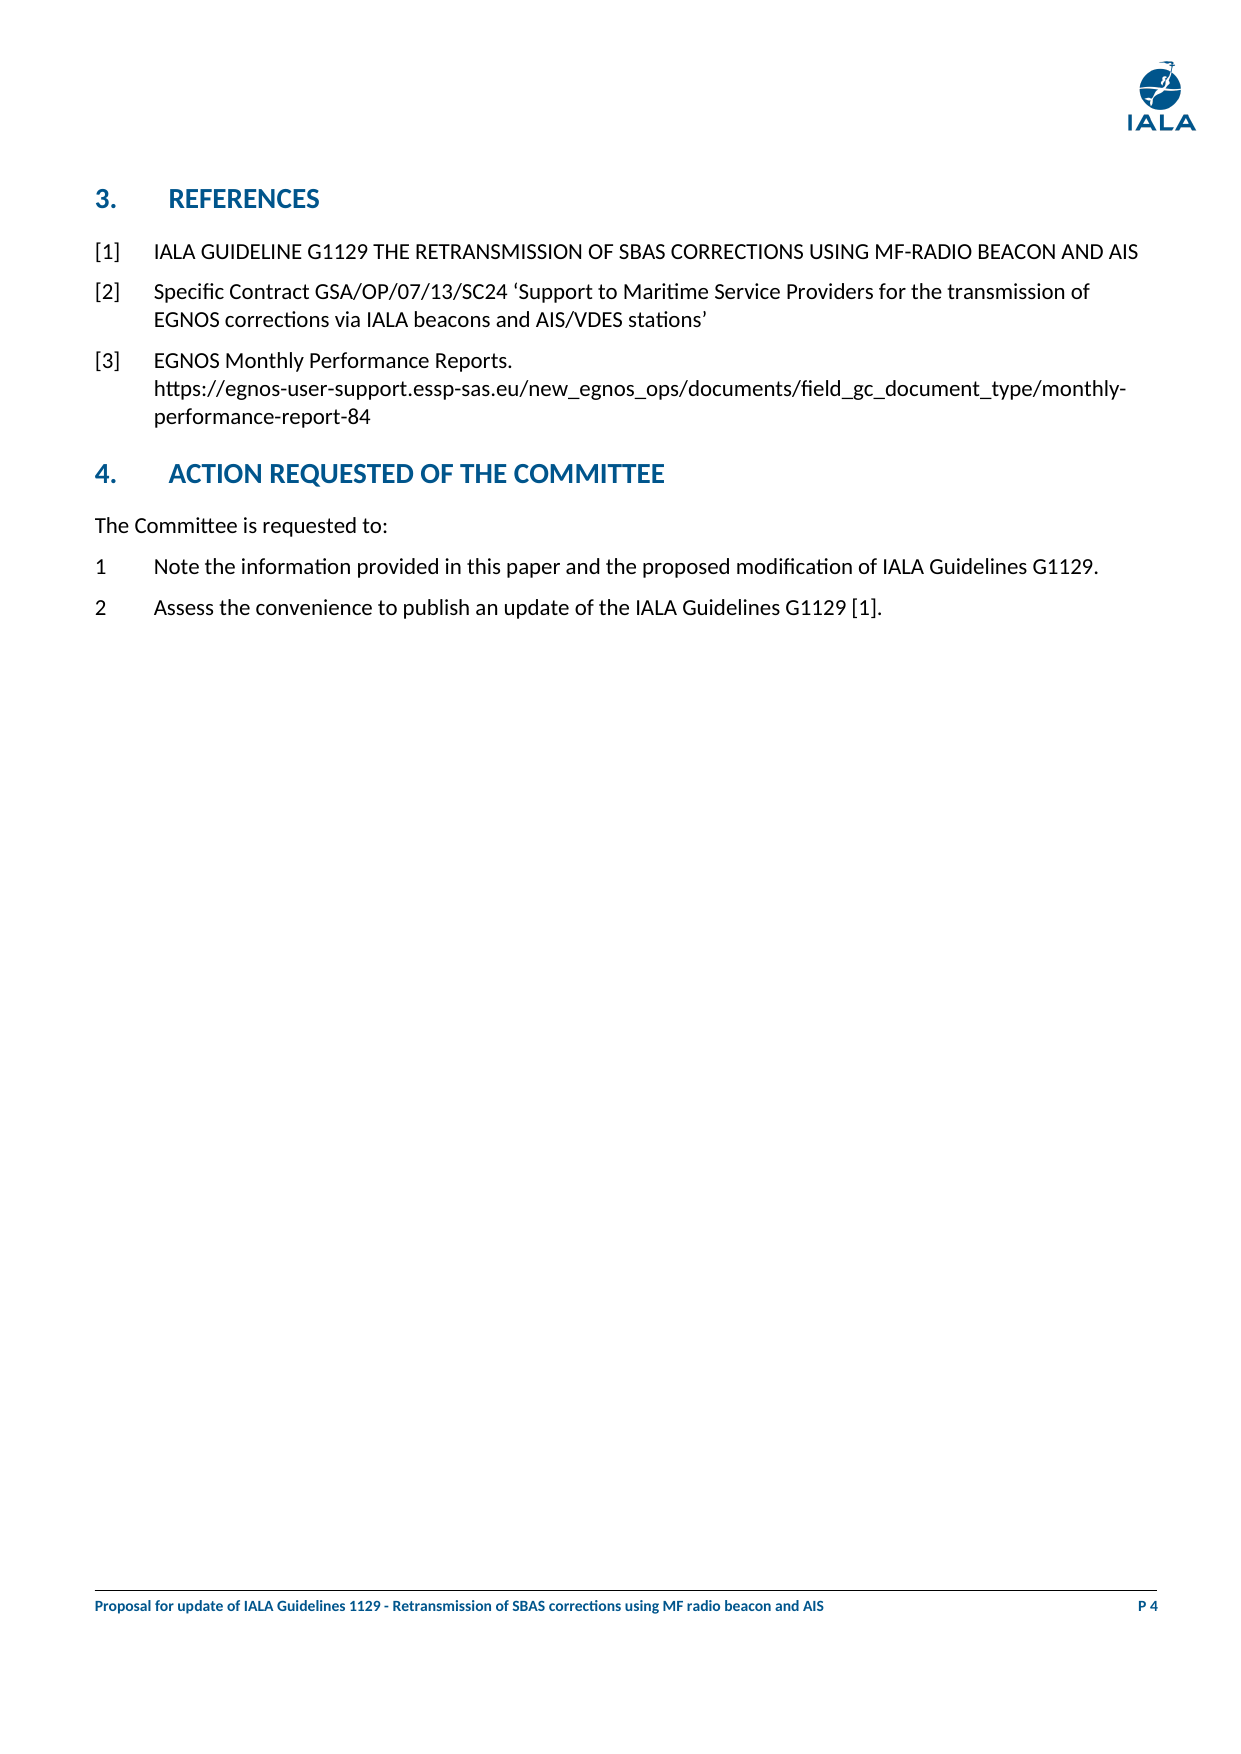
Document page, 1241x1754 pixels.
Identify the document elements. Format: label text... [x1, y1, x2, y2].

subtitle Action requested of the Committee [94, 455, 1157, 491]
text IALA GUIDELINE G1129 THE RETRANSMISSION OF SBAS CORRECTIONS USING MF-RADIO BEACON AND AIS [94, 237, 1157, 265]
text Specific Contract GSA/OP/07/13/SC24 ‘Support to Maritime Service Providers for the transmission of EGNOS corrections via IALA beacons and AIS/VDES stations’ [94, 277, 1157, 333]
text EGNOS Monthly Performance Reports. https://egnos-user-support.essp-sas.eu/new_egnos_ops/documents/field_gc_document_type/monthly-performance-report-84 [94, 346, 1157, 430]
subtitle References [94, 181, 1157, 216]
text The Committee is requested to: [94, 512, 1157, 539]
list Assess the convenience to publish an update of the IALA Guidelines G1129 [1]. [94, 593, 1157, 621]
list Note the information provided in this paper and the proposed modification of IALA Guidelines G1129. [94, 552, 1157, 580]
picture [1112, 53, 1208, 146]
